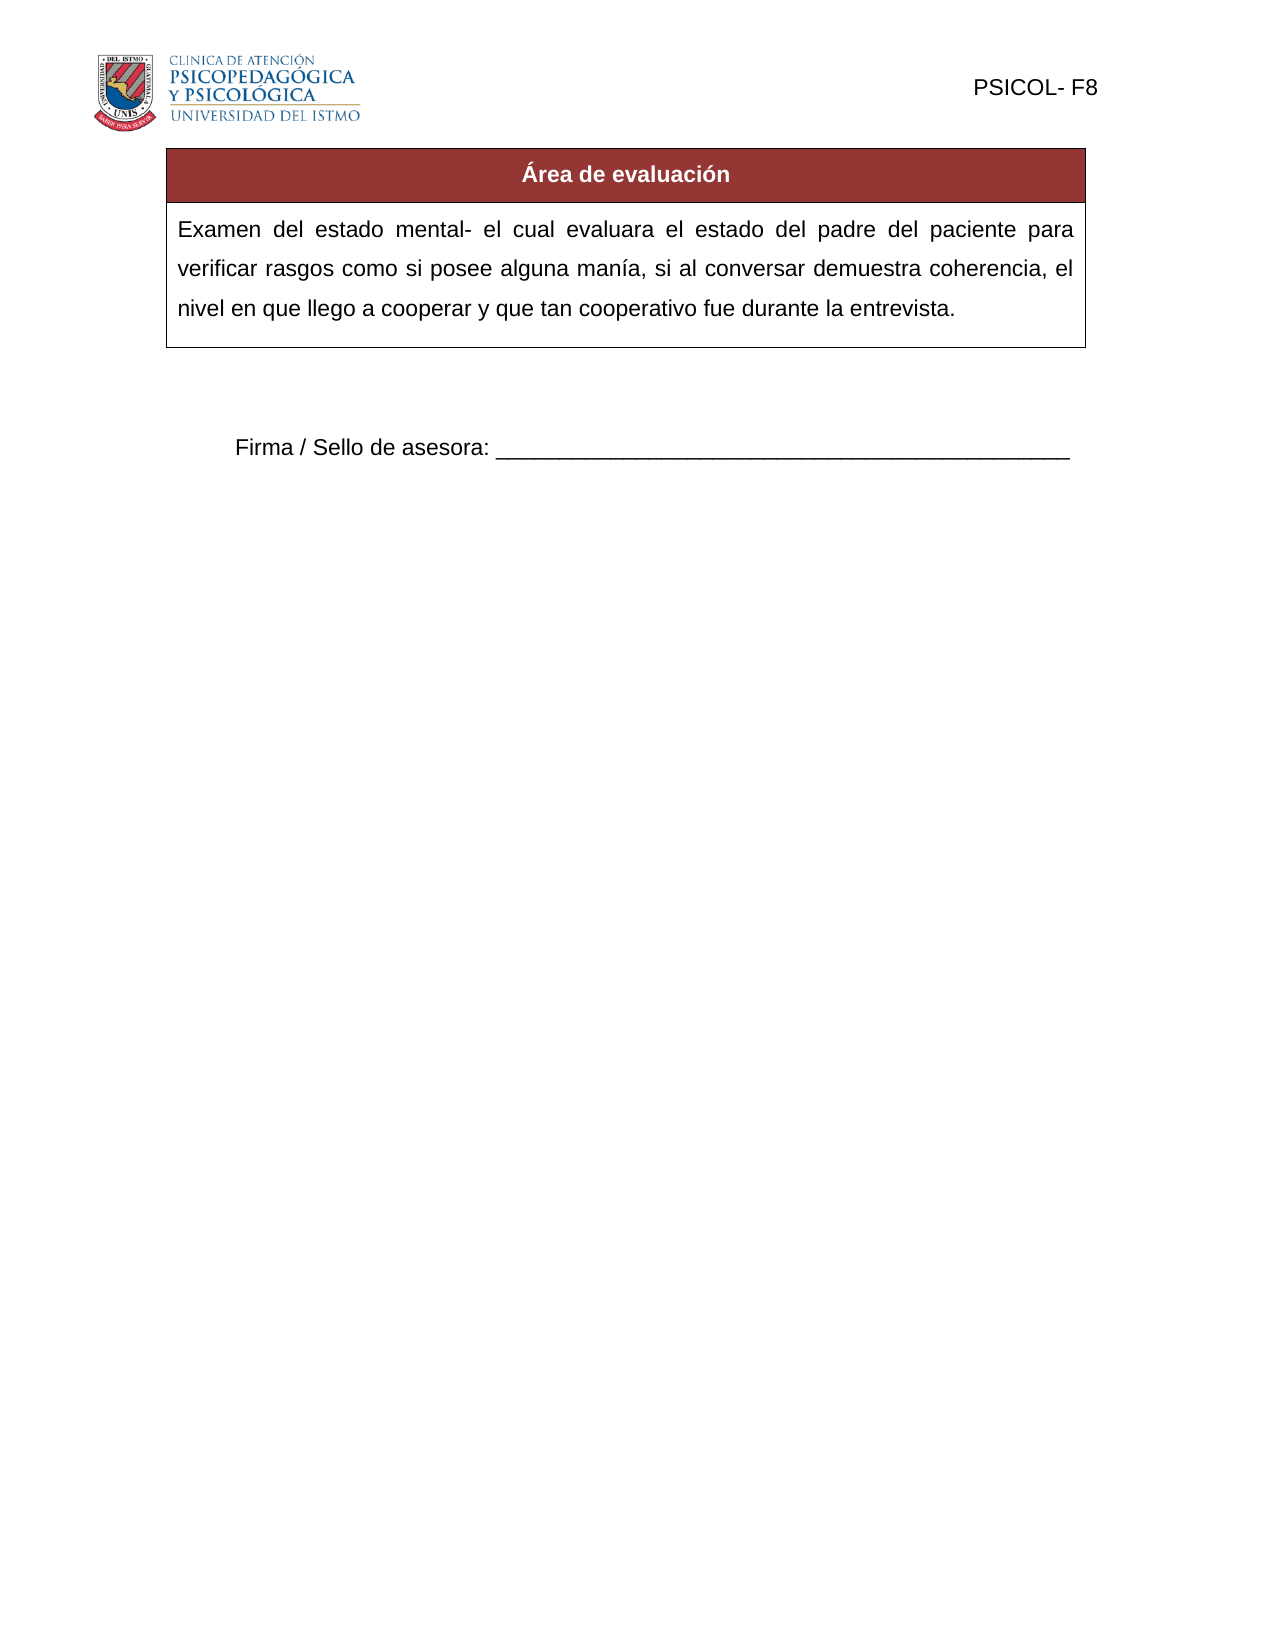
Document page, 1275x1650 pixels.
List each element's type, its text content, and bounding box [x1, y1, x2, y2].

picture [42, 25, 422, 166]
table_cell Área de evaluación [167, 149, 1085, 202]
text Firma / Sello de asesora: _____________________________________________ [177, 433, 1127, 460]
table_cell Examen del estado mental- el cual evaluara el estado del padre del paciente para verificar rasgos como si posee alguna manía, si al conversar demuestra coherencia, el nivel en que llego a cooperar y que tan cooperativo fue durante la entrevista. [167, 203, 1085, 347]
